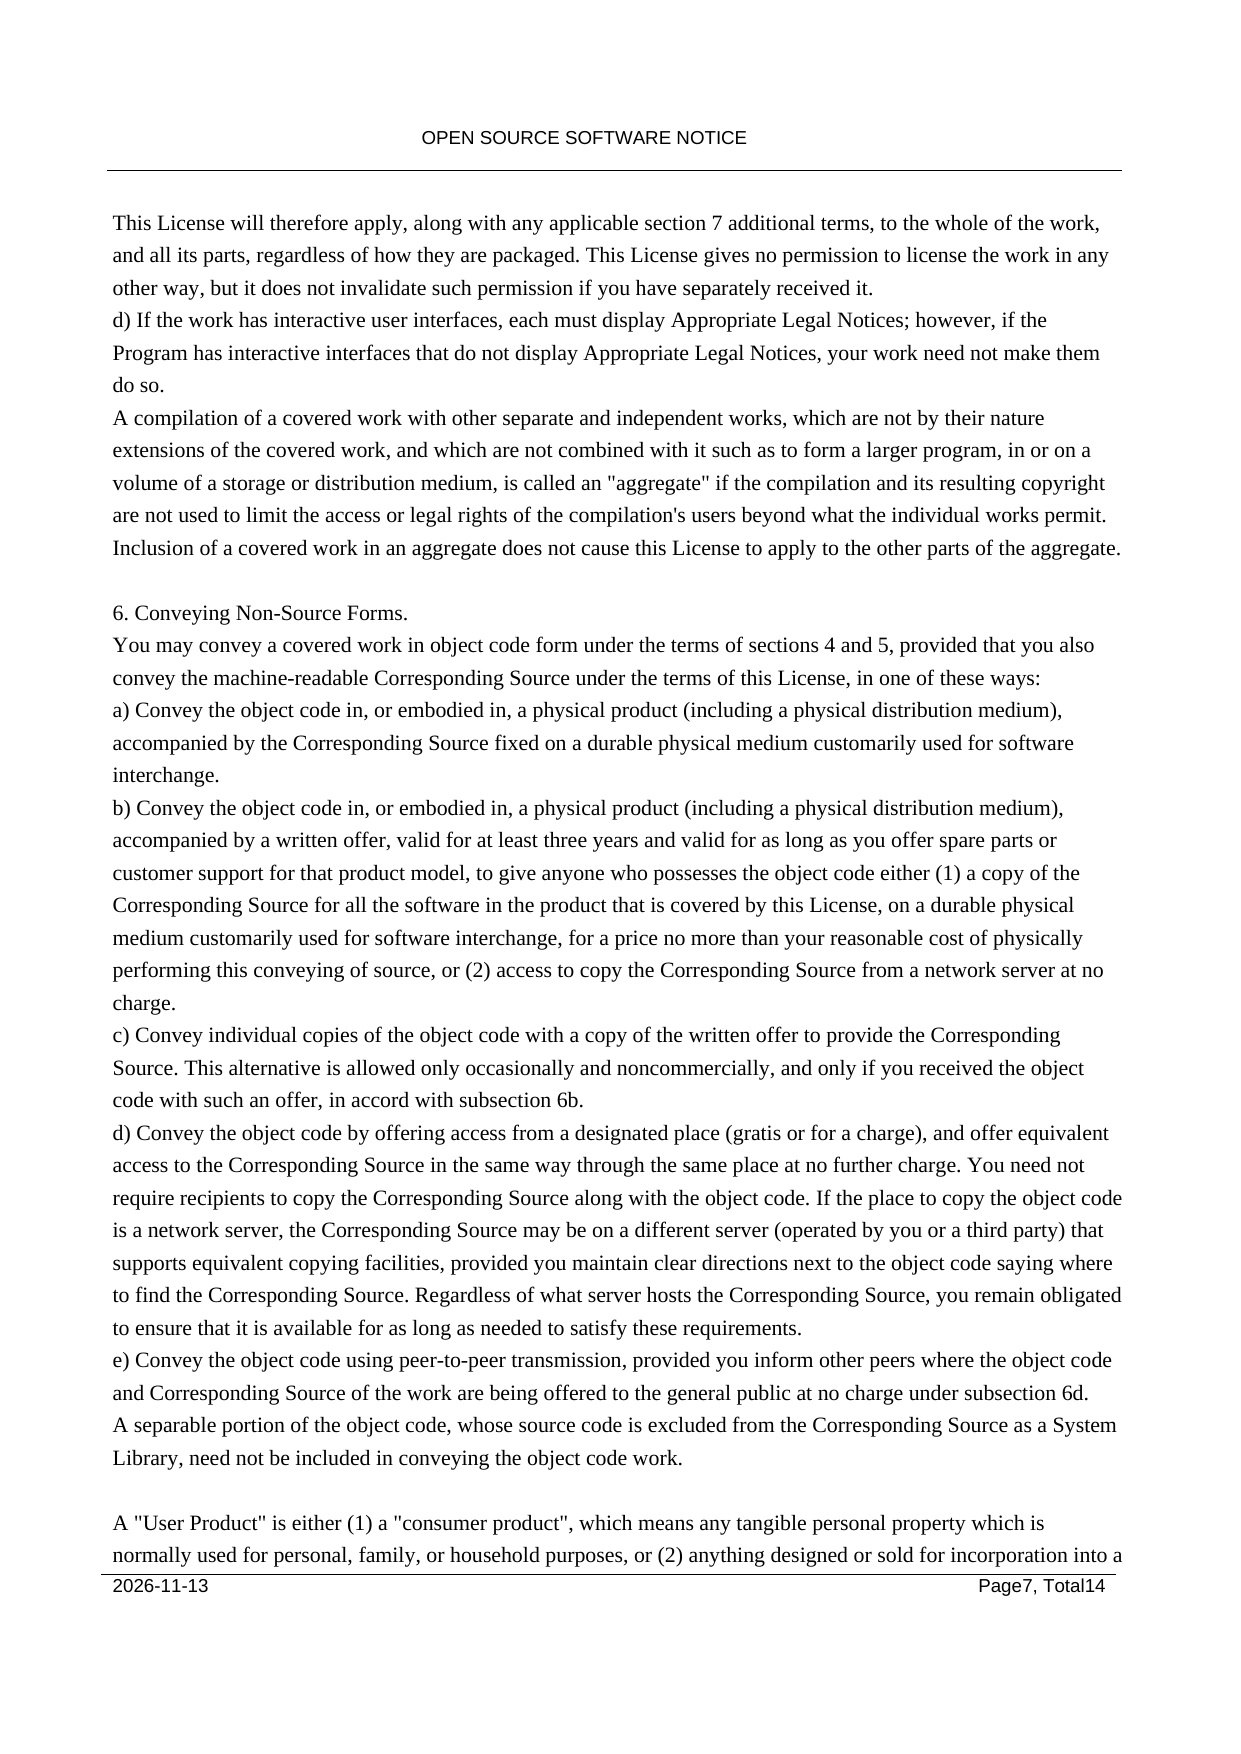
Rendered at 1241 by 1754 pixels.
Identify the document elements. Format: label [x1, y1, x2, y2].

text [112, 206, 1128, 1571]
